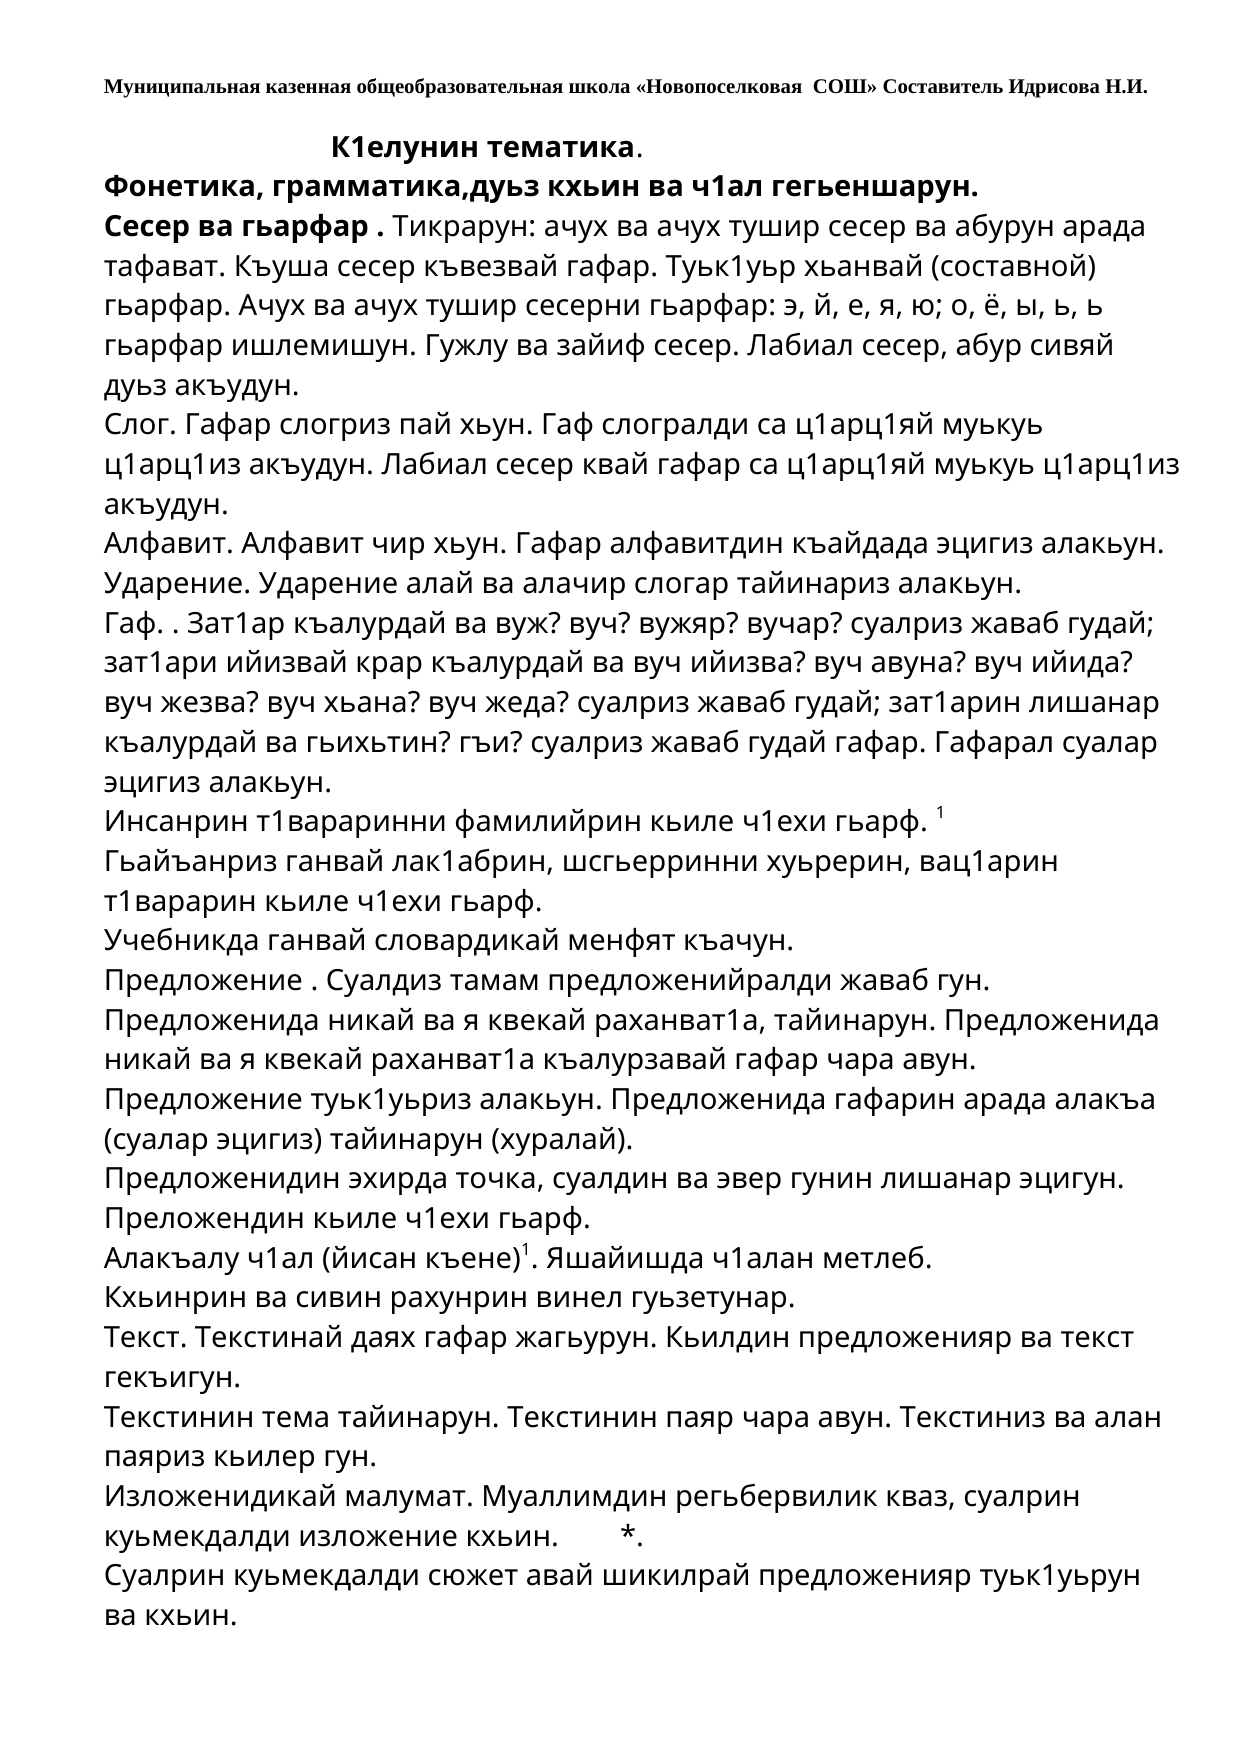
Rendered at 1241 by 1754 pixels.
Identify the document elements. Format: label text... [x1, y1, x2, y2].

text Ударение. Ударение алай ва алачир слогар тайинариз алакьун. [103, 562, 1181, 602]
text Изложенидикай малумат. Муаллимдин регьбервилик кваз, суалрин куьмекдалди изложение кхьин. *. [103, 1475, 1181, 1554]
text Предложенидин эхирда точка, суалдин ва эвер гунин лишанар эцигун. Преложендин кьиле ч1ехи гьарф. [103, 1158, 1181, 1237]
text Фонетика, грамматика,дуьз кхьин ва ч1ал гегьеншарун. [103, 166, 1181, 205]
text Слог. Гафар слогриз пай хьун. Гаф слогралди са ц1арц1яй муькуь ц1арц1из акъудун. Лабиал сесер квай гафар са ц1арц1яй муькуь ц1арц1из акъудун. [103, 404, 1181, 523]
text Сесер ва гьарфар . Тикрарун: ачух ва ачух тушир сесер ва абурун арада тафават. Къуша сесер къвезвай гафар. Туьк1уьр хьанвай (составной) гьарфар. Ачух ва ачух тушир сесерни гьарфар: э, й, е, я, ю; о, ё, ы, ь, ь гьарфар ишлемишун. Гужлу ва зайиф сесер. Лабиал сесер, абур сивяй дуьз акъудун. [103, 205, 1181, 404]
text Алакъалу ч1ал (йисан къене)1. Яшайишда ч1алан метлеб. [103, 1237, 1181, 1277]
text Кхьинрин ва сивин рахунрин винел гуьзетунар. [103, 1277, 1181, 1316]
text Гаф. . Зат1ар къалурдай ва вуж? вуч? вужяр? вучар? суалриз жаваб гудай; зат1ари ийизвай крар къалурдай ва вуч ийизва? вуч авуна? вуч ийида? вуч жезва? вуч хьана? вуч жеда? суалриз жаваб гудай; зат1арин лишанар къалурдай ва гьихьтин? гъи? суалриз жаваб гудай гафар. Гафарал суалар эцигиз алакьун. [103, 602, 1181, 801]
text Учебникда ганвай словардикай менфят къачун. [103, 919, 1181, 959]
text Гьайъанриз ганвай лак1абрин, шсгьерринни хуьрерин, вац1арин т1варарин кьиле ч1ехи гьарф. [103, 840, 1181, 919]
text Суалрин куьмекдалди сюжет авай шикилрай предложенияр туьк1уьрун ва кхьин. [103, 1554, 1181, 1634]
text Предложение . Суалдиз тамам предложенийралди жаваб гун. Предложенида никай ва я квекай раханват1а, тайинарун. Предложенида никай ва я квекай раханват1а къалурзавай гафар чара авун. Предложение туьк1уьриз алакьун. Предложенида гафарин арада алакъа (суалар эцигиз) тайинарун (хуралай). [103, 959, 1181, 1158]
text Алфавит. Алфавит чир хьун. Гафар алфавитдин къайдада эцигиз алакьун. [103, 523, 1181, 562]
text Текст. Текстинай даях гафар жагьурун. Кьилдин предложенияр ва текст гекъигун. [103, 1316, 1181, 1396]
text Инсанрин т1вараринни фамилийрин кьиле ч1ехи гьарф. 1 [103, 801, 1181, 840]
text К1елунин тематика. [103, 126, 1181, 166]
text Текстинин тема тайинарун. Текстинин паяр чара авун. Текстиниз ва алан паяриз кьилер гун. [103, 1396, 1181, 1475]
